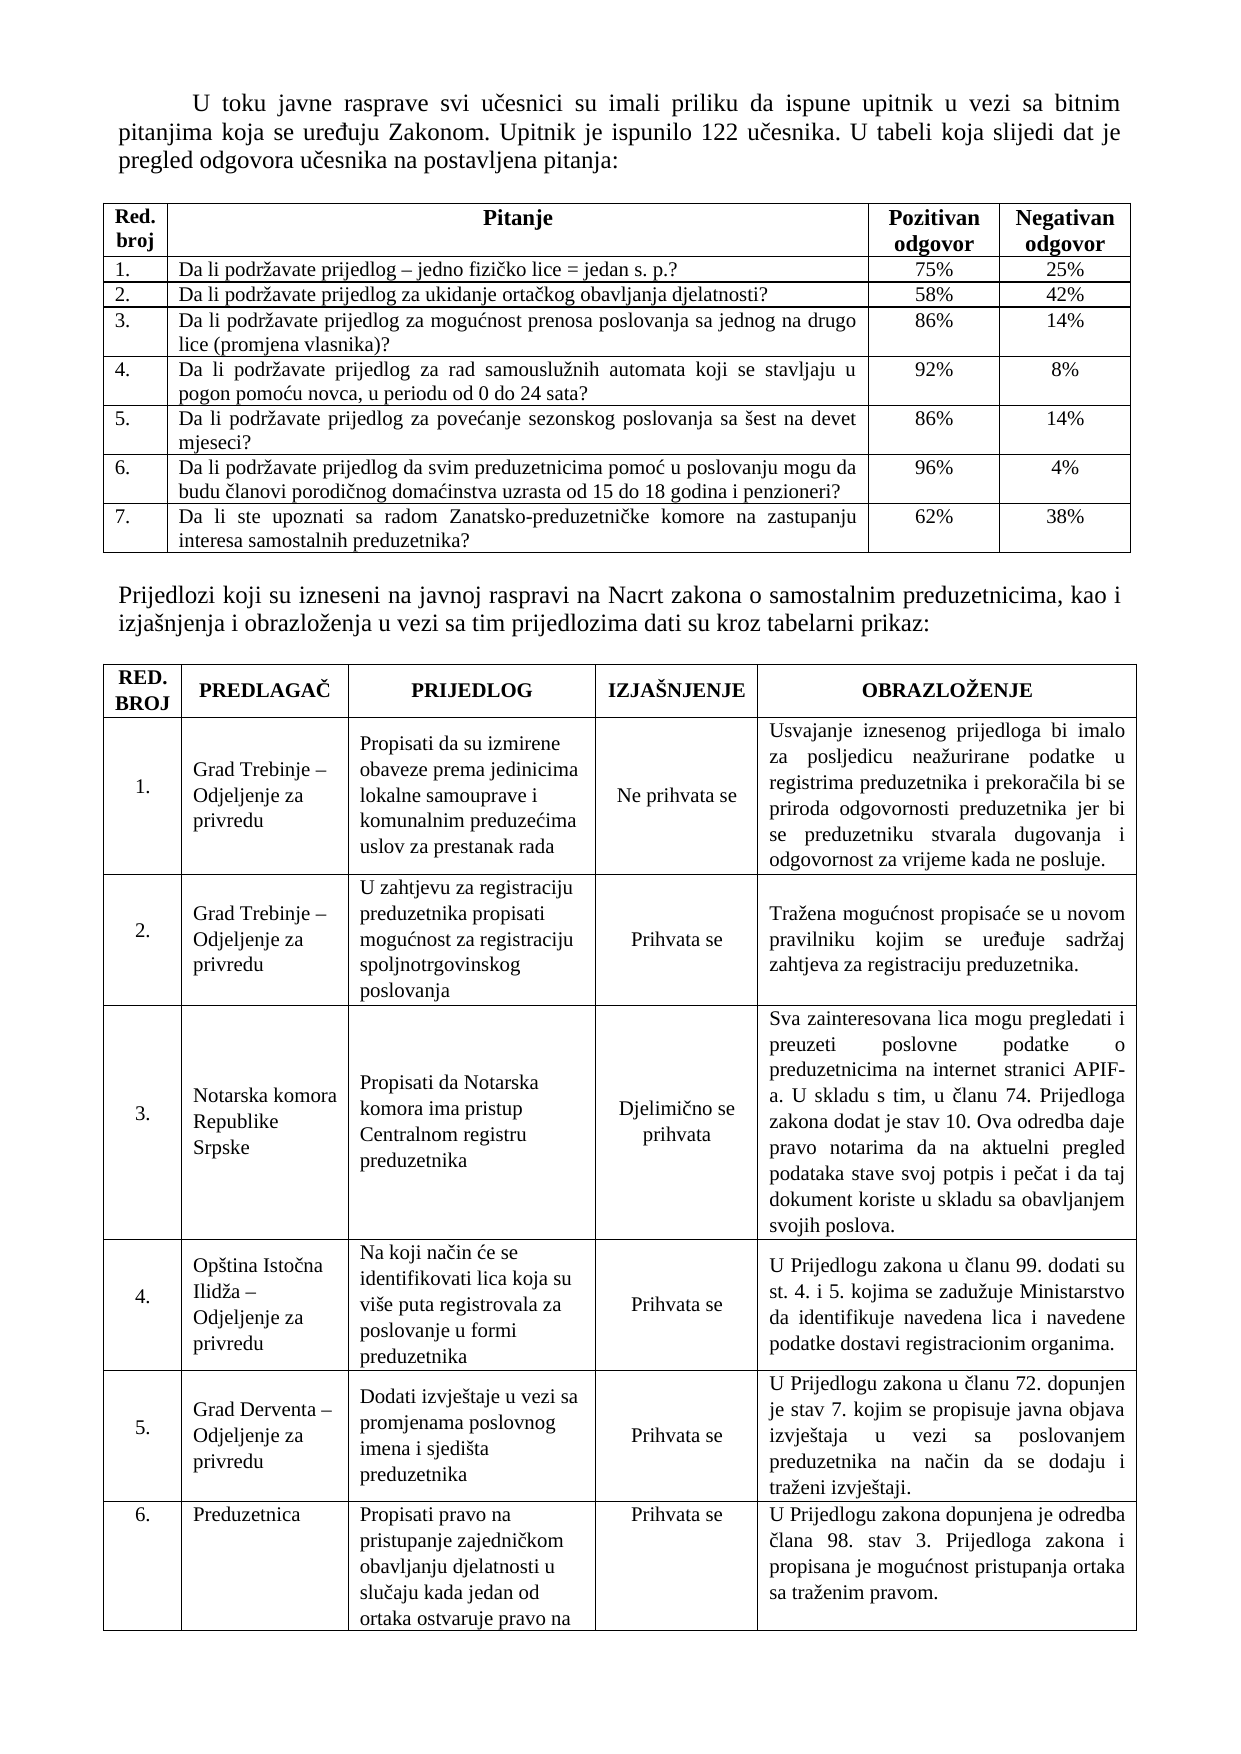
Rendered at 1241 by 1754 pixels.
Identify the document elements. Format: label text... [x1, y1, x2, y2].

table_header RED. BROJ [104, 665, 181, 717]
table_cell Prihvata se [596, 1240, 757, 1370]
table_cell U Prijedlogu zakona u članu 99. dodati su st. 4. i 5. kojima se zadužuje Ministarstvo da identifikuje navedena lica i navedene podatke dostavi registracionim organima. [758, 1240, 1136, 1370]
table_cell Da li podržavate prijedlog da svim preduzetnicima pomoć u poslovanju mogu da budu članovi porodičnog domaćinstva uzrasta od 15 do 18 godina i penzioneri? [168, 455, 868, 503]
table_cell Dodati izvještaje u vezi sa promjenama poslovnog imena i sjedišta preduzetnika [349, 1371, 595, 1501]
table_header Negativan odgovor [1000, 204, 1130, 256]
table_cell Propisati da Notarska komora ima pristup Centralnom registru preduzetnika [349, 1006, 595, 1239]
table_cell 96% [869, 455, 999, 503]
table_cell 5. [104, 406, 167, 454]
table_cell 1. [104, 257, 167, 281]
table_cell 62% [869, 504, 999, 552]
table_cell Prihvata se [596, 1371, 757, 1501]
table_cell 5. [104, 1371, 181, 1501]
table_cell Notarska komora Republike Srpske [182, 1006, 348, 1239]
table_cell 3. [104, 1006, 181, 1239]
table_cell Djelimično se prihvata [596, 1006, 757, 1239]
table_cell 75% [869, 257, 999, 281]
table_cell 4. [104, 357, 167, 405]
table_cell 14% [1000, 406, 1130, 454]
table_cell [758, 1502, 1136, 1630]
text Prijedlozi koji su izneseni na javnoj raspravi na Nacrt zakona o samostalnim preduzetnicima, kao i izjašnjenja i obrazloženja u vezi sa tim prijedlozima dati su kroz tabelarni prikaz: [118, 580, 1122, 637]
table_cell Prihvata se [596, 1502, 757, 1630]
table_header PRIJEDLOG [349, 665, 595, 717]
table_cell 14% [1000, 308, 1130, 356]
table_cell 3. [104, 308, 167, 356]
table_cell Sva zainteresovana lica mogu pregledati i preuzeti poslovne podatke o preduzetnicima na internet stranici APIF-a. U skladu s tim, u članu 74. Prijedloga zakona dodat je stav 10. Ova odredba daje pravo notarima da na aktuelni pregled podataka stave svoj potpis i pečat i da taj dokument koriste u skladu sa obavlјanjem svojih poslova. [758, 1006, 1136, 1239]
table_header OBRAZLOŽENЈE [758, 665, 1136, 717]
table_cell 42% [1000, 283, 1130, 306]
table_header Pitanje [168, 204, 868, 256]
table_cell 92% [869, 357, 999, 405]
table_cell Da li podržavate prijedlog za rad samouslužnih automata koji se stavlјaju u pogon pomoću novca, u periodu od 0 do 24 sata? [168, 357, 868, 405]
table_header PREDLAGAČ [182, 665, 348, 717]
table_cell Tražena mogućnost propisaće se u novom pravilniku kojim se uređuje sadržaj zahtjeva za registraciju preduzetnika. [758, 875, 1136, 1004]
table_cell Propisati da su izmirene obaveze prema jedinicima lokalne samouprave i komunalnim preduzećima uslov za prestanak rada [349, 718, 595, 873]
table_cell 6. [104, 1502, 181, 1630]
table_header Pozitivan odgovor [869, 204, 999, 256]
table_cell 38% [1000, 504, 1130, 552]
table_cell Grad Trebinje – Odjelјenje za privredu [182, 875, 348, 1004]
table_cell Usvajanje iznesenog prijedloga bi imalo za poslјedicu neažurirane podatke u registrima preduzetnika i prekoračila bi se priroda odgovornosti preduzetnika jer bi se preduzetniku stvarala dugovanja i odgovornost za vrijeme kada ne posluje. [758, 718, 1136, 873]
table_cell Da li podržavate prijedlog za ukidanje ortačkog obavlјanja djelatnosti? [168, 283, 868, 306]
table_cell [349, 1502, 595, 1630]
table_cell 4% [1000, 455, 1130, 503]
table_cell Preduzetnica [182, 1502, 348, 1630]
table_cell 25% [1000, 257, 1130, 281]
table_cell 86% [869, 406, 999, 454]
table_cell 2. [104, 875, 181, 1004]
table_cell Na koji način će se identifikovati lica koja su više puta registrovala za poslovanje u formi preduzetnika [349, 1240, 595, 1370]
table_cell 86% [869, 308, 999, 356]
table_cell 2. [104, 283, 167, 306]
table_cell U zahtjevu za registraciju preduzetnika propisati mogućnost za registraciju spolјnotrgovinskog poslovanja [349, 875, 595, 1004]
table_cell Da li ste upoznati sa radom Zanatsko-preduzetničke komore na zastupanju interesa samostalnih preduzetnika? [168, 504, 868, 552]
table_cell 8% [1000, 357, 1130, 405]
table_cell Da li podržavate prijedlog – jedno fizičko lice = jedan s. p.? [168, 257, 868, 281]
table_cell Da li podržavate prijedlog za mogućnost prenosa poslovanja sa jednog na drugo lice (promjena vlasnika)? [168, 308, 868, 356]
table_cell Grad Trebinje – Odjelјenje za privredu [182, 718, 348, 873]
text U toku javne rasprave svi učesnici su imali priliku da ispune upitnik u vezi sa bitnim pitanjima koja se uređuju Zakonom. Upitnik je ispunilo 122 učesnika. U tabeli koja slijedi dat je pregled odgovora učesnika na postavlјena pitanja: [118, 88, 1122, 174]
table_header Red. broj [104, 204, 167, 256]
table_cell 58% [869, 283, 999, 306]
table_cell Opština Istočna Ilidža – Odjelјenje za privredu [182, 1240, 348, 1370]
table_cell Da li podržavate prijedlog za povećanje sezonskog poslovanja sa šest na devet mjeseci? [168, 406, 868, 454]
table_cell 7. [104, 504, 167, 552]
table_cell 1. [104, 718, 181, 873]
table_cell 4. [104, 1240, 181, 1370]
table_header IZJAŠNЈENЈE [596, 665, 757, 717]
table_cell 6. [104, 455, 167, 503]
table_cell Ne prihvata se [596, 718, 757, 873]
table_cell Prihvata se [596, 875, 757, 1004]
table_cell U Prijedlogu zakona u članu 72. dopunjen je stav 7. kojim se propisuje javna objava izvještaja u vezi sa poslovanjem preduzetnika na način da se dodaju i traženi izvještaji. [758, 1371, 1136, 1501]
table_cell Grad Derventa – Odjelјenje za privredu [182, 1371, 348, 1501]
